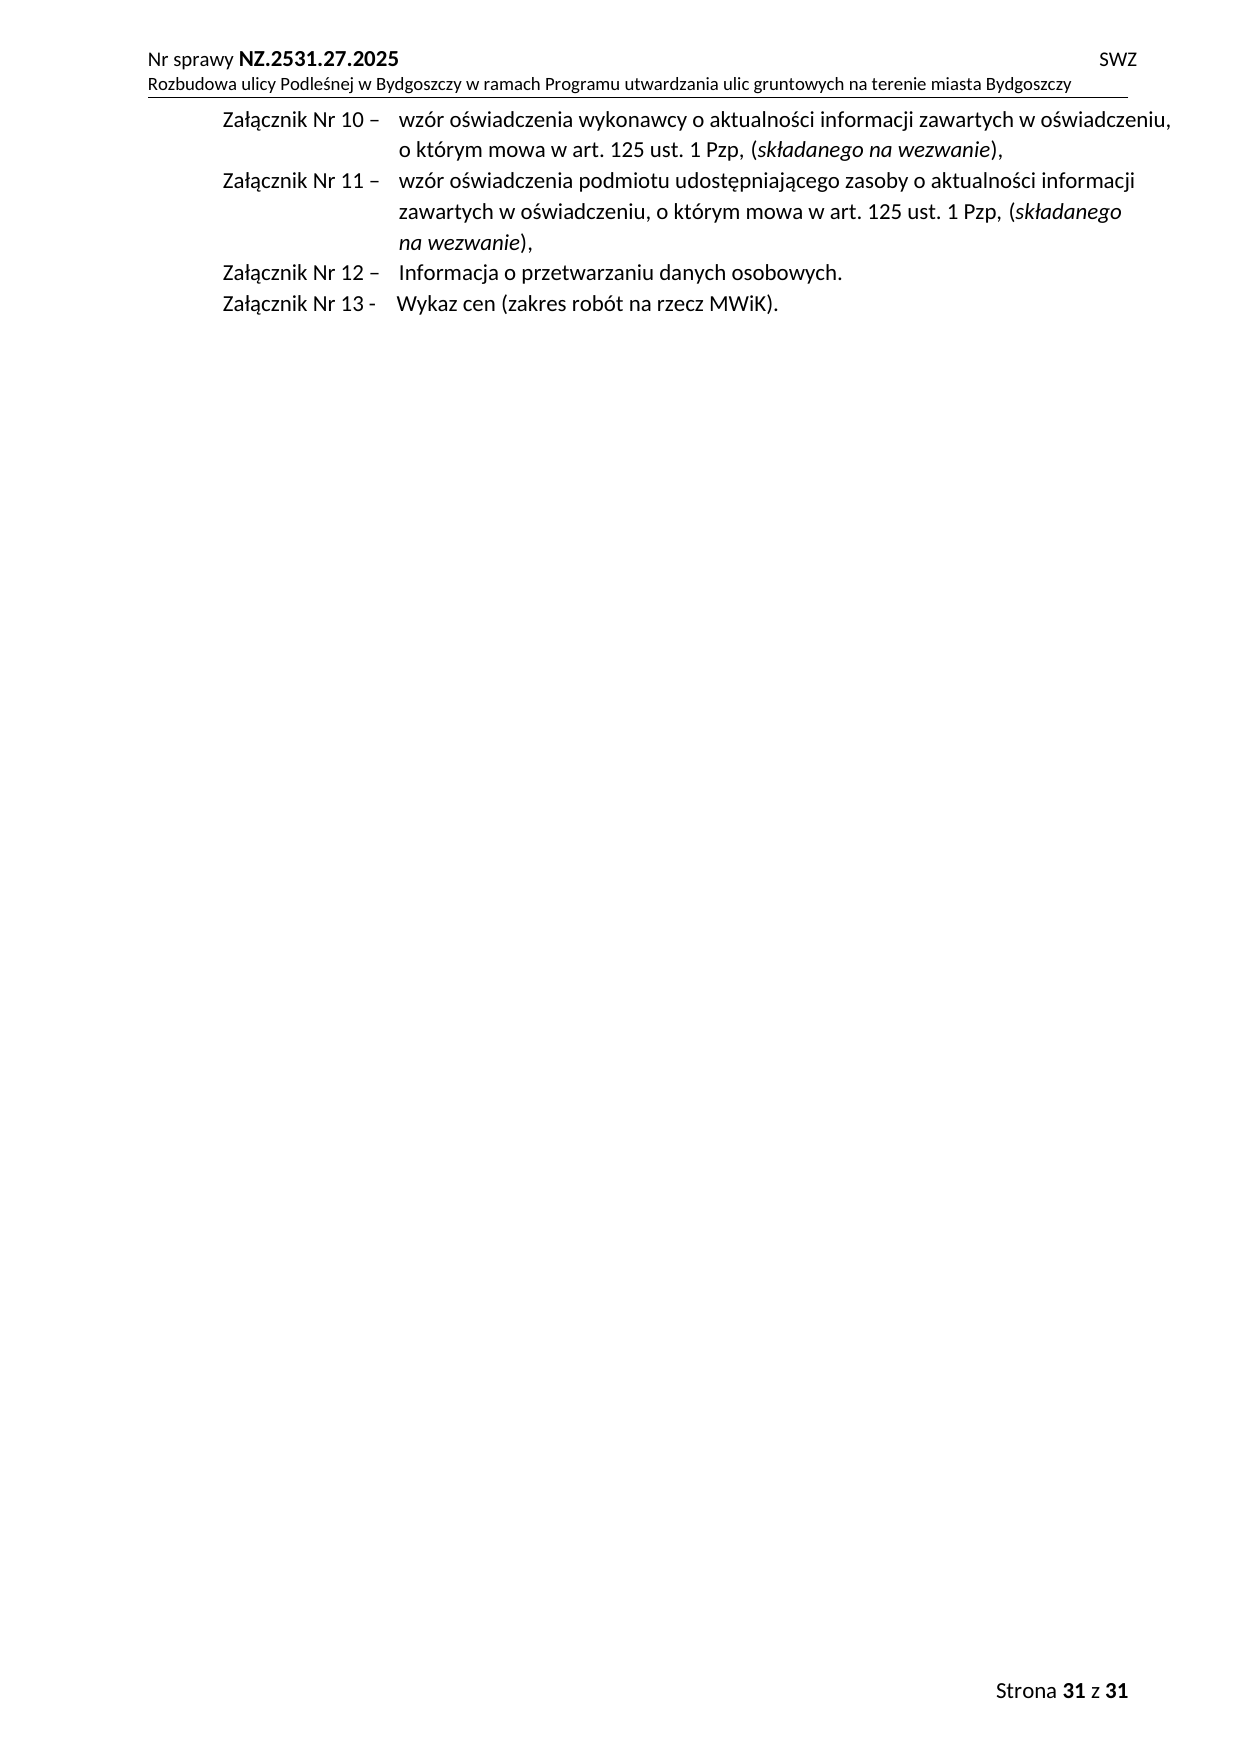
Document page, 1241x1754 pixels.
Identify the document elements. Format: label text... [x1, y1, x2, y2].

text Załącznik Nr 13 - Wykaz cen (zakres robót na rzecz MWiK). [223, 289, 1152, 317]
text Załącznik Nr 10 – wzór oświadczenia wykonawcy o aktualności informacji zawartych w oświadczeniu, o którym mowa w art. 125 ust. 1 Pzp, (składanego na wezwanie), [223, 105, 1181, 163]
text Załącznik Nr 11 – wzór oświadczenia podmiotu udostępniającego zasoby o aktualności informacji zawartych w oświadczeniu, o którym mowa w art. 125 ust. 1 Pzp, (składanego na wezwanie), [223, 166, 1152, 256]
text Załącznik Nr 12 – Informacja o przetwarzaniu danych osobowych. [223, 258, 1152, 286]
